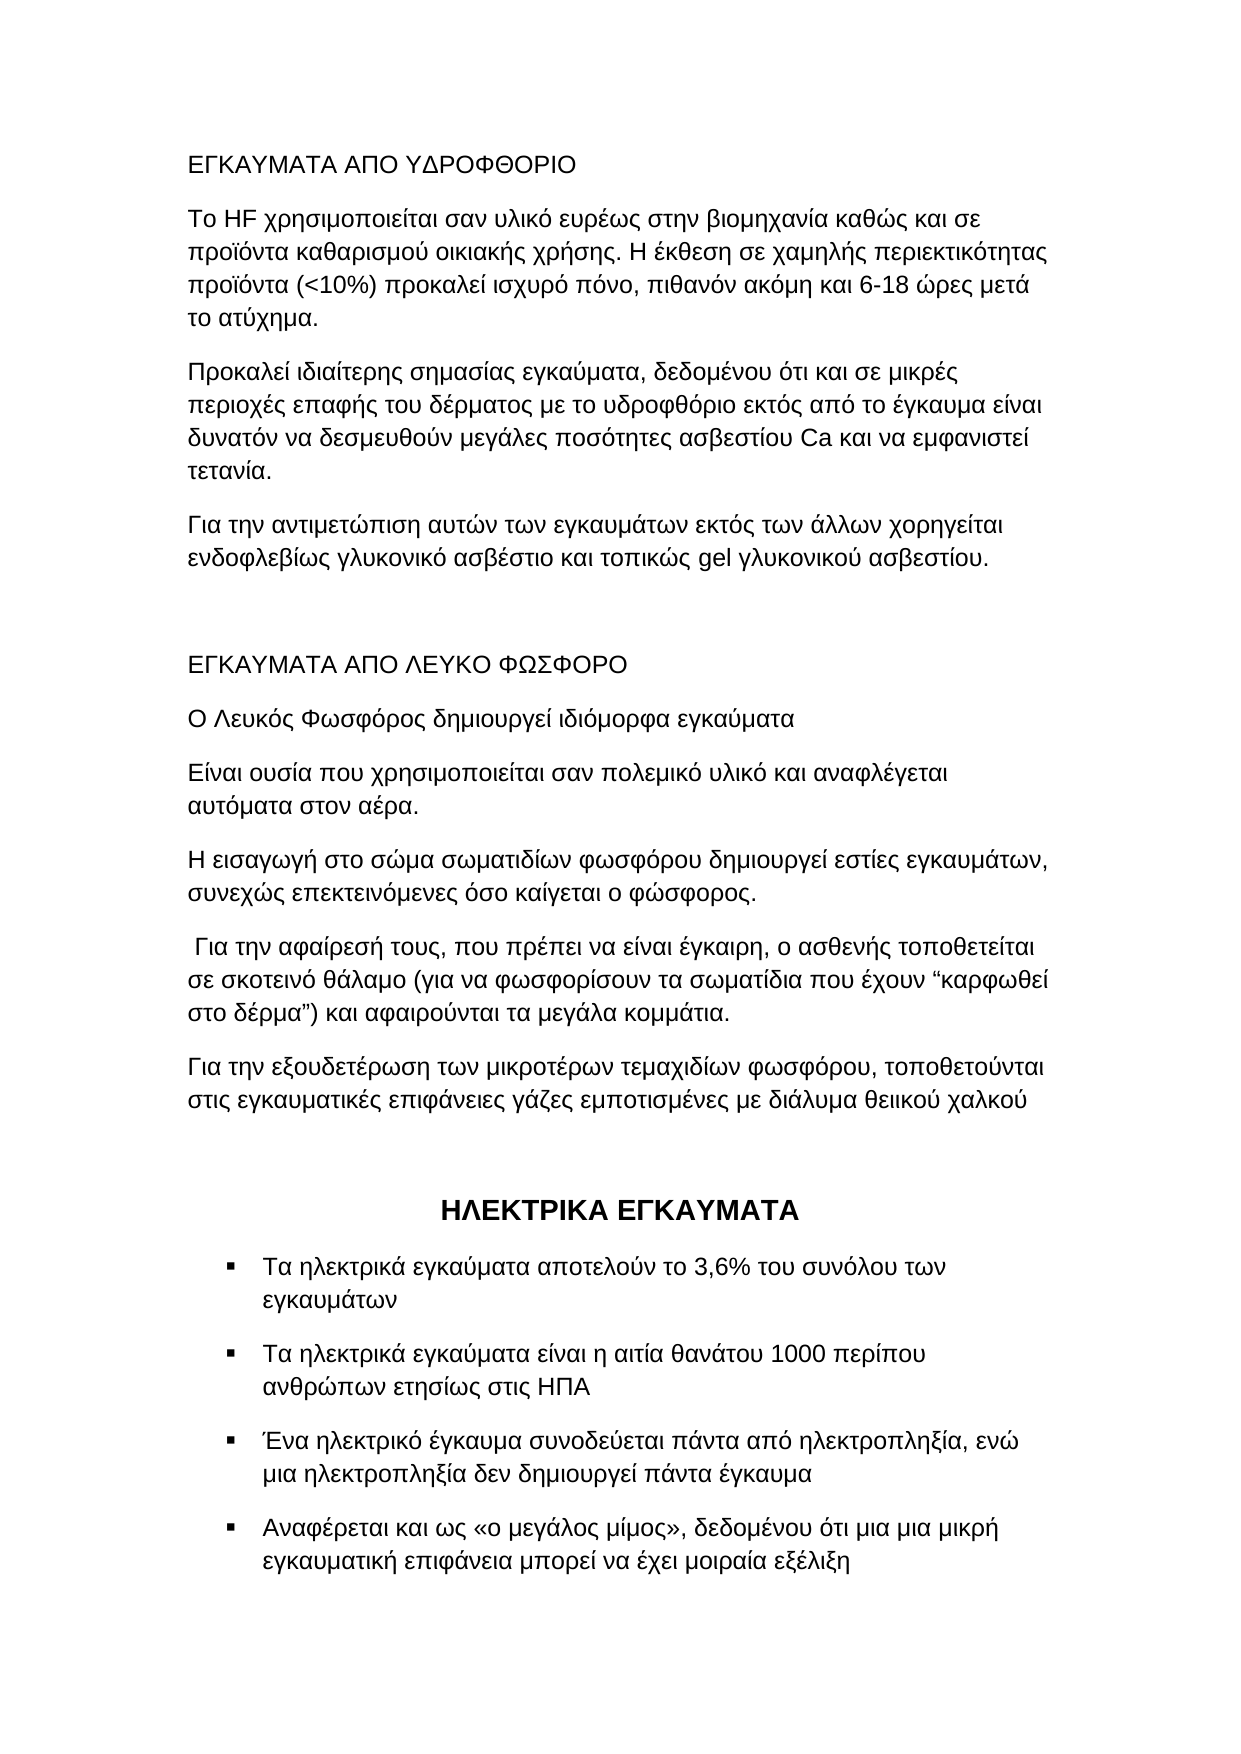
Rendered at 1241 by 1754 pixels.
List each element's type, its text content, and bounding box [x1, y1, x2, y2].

text ΕΓΚΑΥΜΑΤΑ ΑΠΟ ΛΕΥΚΟ ΦΩΣΦΟΡΟ [187, 650, 1053, 679]
text Η εισαγωγή στο σώμα σωματιδίων φωσφόρου δημιουργεί εστίες εγκαυμάτων, συνεχώς επεκτεινόμενες όσο καίγεται ο φώσφορος. [187, 845, 1053, 907]
text Για την αντιμετώπιση αυτών των εγκαυμάτων εκτός των άλλων χορηγείται ενδοφλεβίως γλυκονικό ασβέστιο και τοπικώς gel γλυκονικού ασβεστίου. [187, 510, 1053, 571]
text Το HF χρησιμοποιείται σαν υλικό ευρέως στην βιομηχανία καθώς και σε προϊόντα καθαρισμού οικιακής χρήσης. Η έκθεση σε χαμηλής περιεκτικότητας προϊόντα (<10%) προκαλεί ισχυρό πόνο, πιθανόν ακόμη και 6-18 ώρες μετά το ατύχημα. [187, 204, 1053, 332]
text Για την αφαίρεσή τους, που πρέπει να είναι έγκαιρη, ο ασθενής τοποθετείται σε σκοτεινό θάλαμο (για να φωσφορίσουν τα σωματίδια που έχουν “καρφωθεί στο δέρμα”) και αφαιρούνται τα μεγάλα κομμάτια. [187, 932, 1053, 1027]
text Είναι ουσία που χρησιμοποιείται σαν πολεμικό υλικό και αναφλέγεται αυτόματα στον αέρα. [187, 758, 1053, 820]
list Τα ηλεκτρικά εγκαύματα αποτελούν το 3,6% του συνόλου των εγκαυμάτων [225, 1252, 1053, 1314]
text Για την εξουδετέρωση των μικροτέρων τεμαχιδίων φωσφόρου, τοποθετούνται στις εγκαυματικές επιφάνειες γάζες εμποτισμένες με διάλυμα θειικού χαλκού [187, 1052, 1053, 1113]
list Ένα ηλεκτρικό έγκαυμα συνοδεύεται πάντα από ηλεκτροπληξία, ενώ μια ηλεκτροπληξία δεν δημιουργεί πάντα έγκαυμα [225, 1426, 1053, 1488]
text Προκαλεί ιδιαίτερης σημασίας εγκαύματα, δεδομένου ότι και σε μικρές περιοχές επαφής του δέρματος με το υδροφθόριο εκτός από το έγκαυμα είναι δυνατόν να δεσμευθούν μεγάλες ποσότητες ασβεστίου Ca και να εμφανιστεί τετανία. [187, 357, 1053, 484]
text ΕΓΚΑΥΜΑΤΑ ΑΠΟ ΥΔΡΟΦΘΟΡΙΟ [187, 150, 1053, 179]
text Ο Λευκός Φωσφόρος δημιουργεί ιδιόμορφα εγκαύματα [187, 704, 1053, 733]
list Τα ηλεκτρικά εγκαύματα είναι η αιτία θανάτου 1000 περίπου ανθρώπων ετησίως στις ΗΠΑ [225, 1339, 1053, 1401]
list Αναφέρεται και ως «ο μεγάλος μίμος», δεδομένου ότι μια μια μικρή εγκαυματική επιφάνεια μπορεί να έχει μοιραία εξέλιξη [225, 1513, 1053, 1575]
text ΗΛΕΚΤΡΙΚΑ ΕΓΚΑΥΜΑΤΑ [187, 1192, 1053, 1226]
